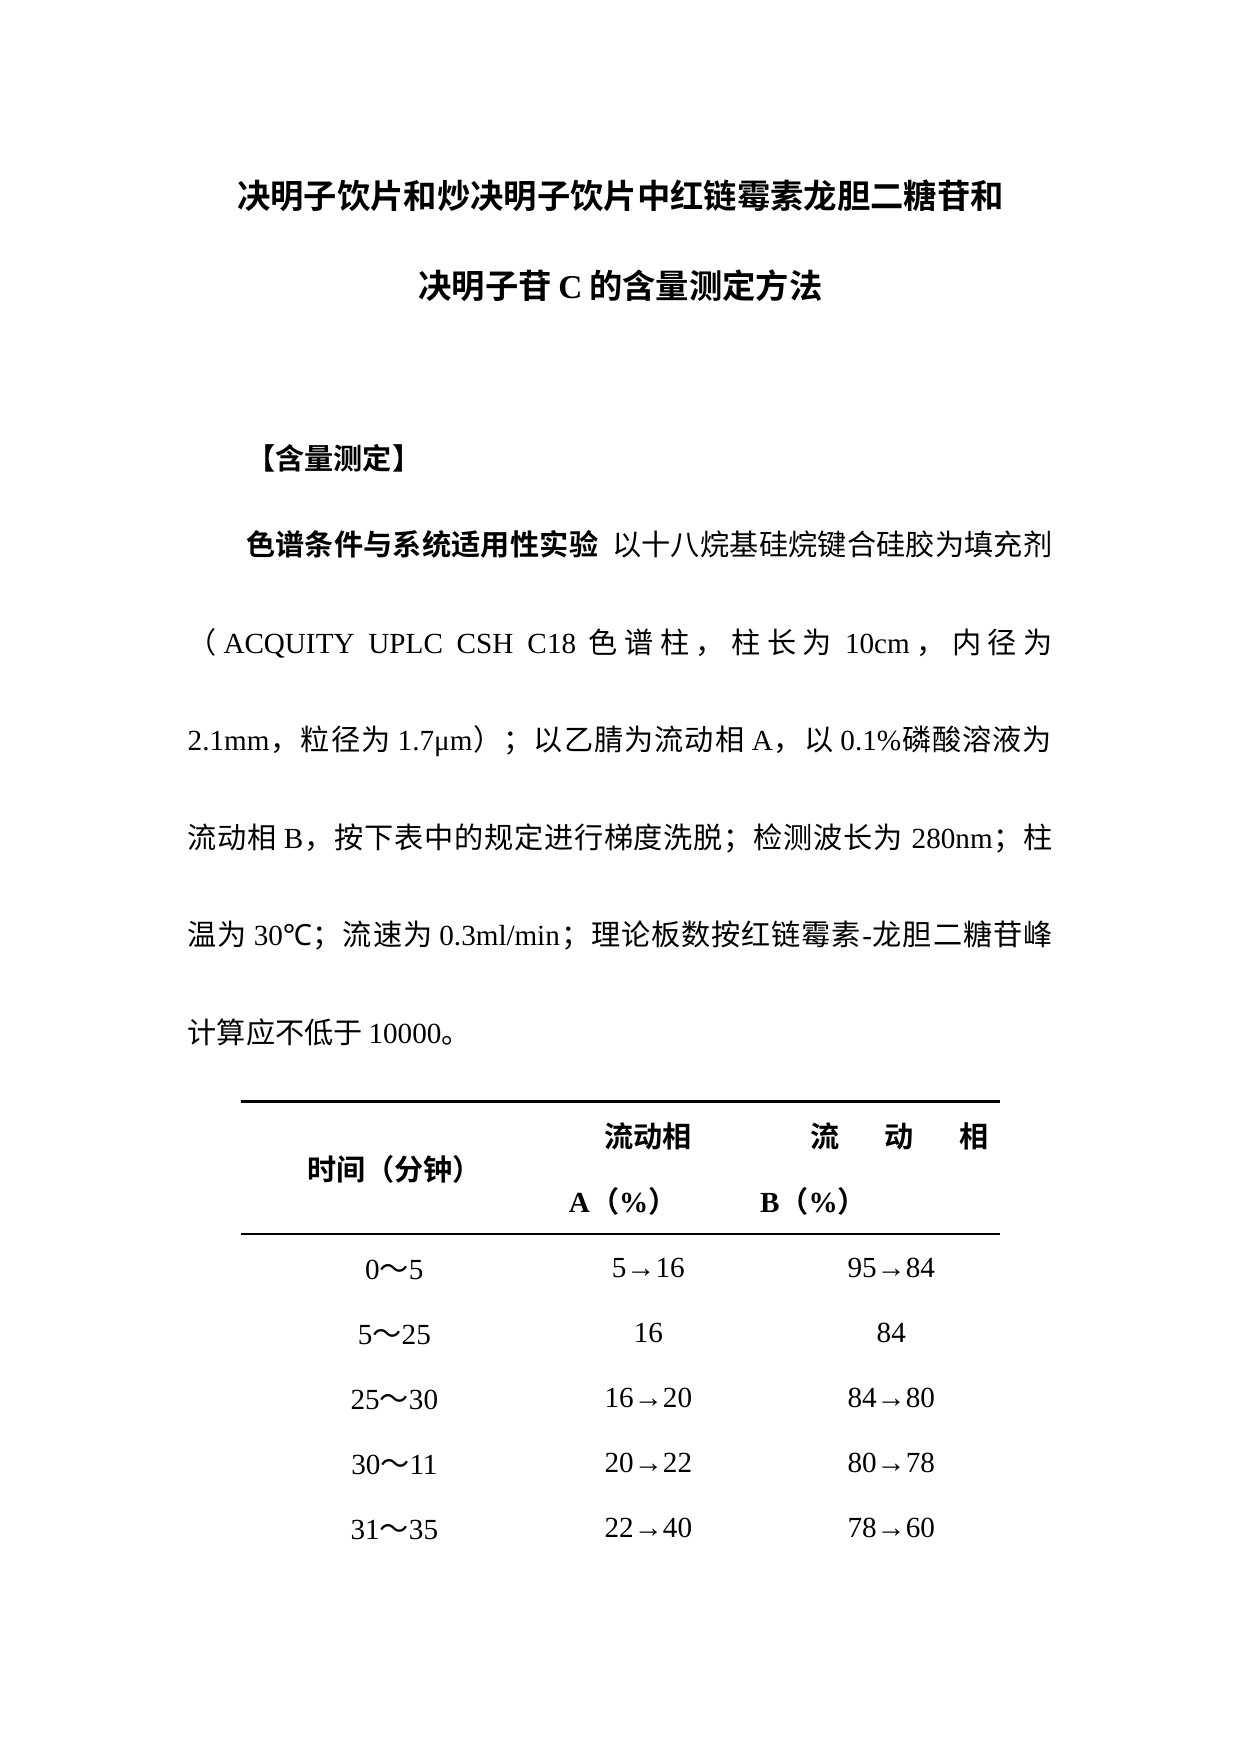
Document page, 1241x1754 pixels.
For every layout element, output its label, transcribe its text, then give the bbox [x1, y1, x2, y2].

table_cell 84 [749, 1300, 999, 1364]
table_cell 25～30 [241, 1365, 498, 1429]
text 决明子饮片和炒决明子饮片中红链霉素龙胆二糖苷和 [187, 162, 1053, 227]
table_cell 16 [498, 1300, 748, 1364]
table_cell 5→16 [498, 1235, 748, 1299]
table_cell 30～11 [241, 1430, 498, 1494]
table_cell 16→20 [498, 1365, 748, 1429]
table_cell 20→22 [498, 1430, 748, 1494]
table_cell 78→60 [749, 1495, 999, 1559]
table_cell 31～35 [241, 1495, 498, 1559]
text 色谱条件与系统适用性实验 以十八烷基硅烷键合硅胶为填充剂（ACQUITY UPLC CSH C18色谱柱，柱长为10cm，内径为2.1mm，粒径为1.7μm）；以乙腈为流动相A，以0.1%磷酸溶液为流动相B，按下表中的规定进行梯度洗脱；检测波长为280nm；柱温为30℃；流速为0.3ml/min；理论板数按红链霉素-龙胆二糖苷峰计算应不低于10000。 [187, 510, 1053, 1063]
table_cell 22→40 [498, 1495, 748, 1559]
table_cell 95→84 [749, 1235, 999, 1299]
table_cell 80→78 [749, 1430, 999, 1494]
text 决明子苷C的含量测定方法 [187, 251, 1053, 316]
table_cell 0～5 [241, 1235, 498, 1299]
table_cell 5～25 [241, 1300, 498, 1364]
table_header 时间（分钟） [241, 1103, 498, 1232]
table_header 流动相B（%） [749, 1103, 999, 1232]
text 【含量测定】 [187, 424, 1053, 489]
table_header 流动相A（%） [498, 1103, 748, 1232]
table_cell 84→80 [749, 1365, 999, 1429]
